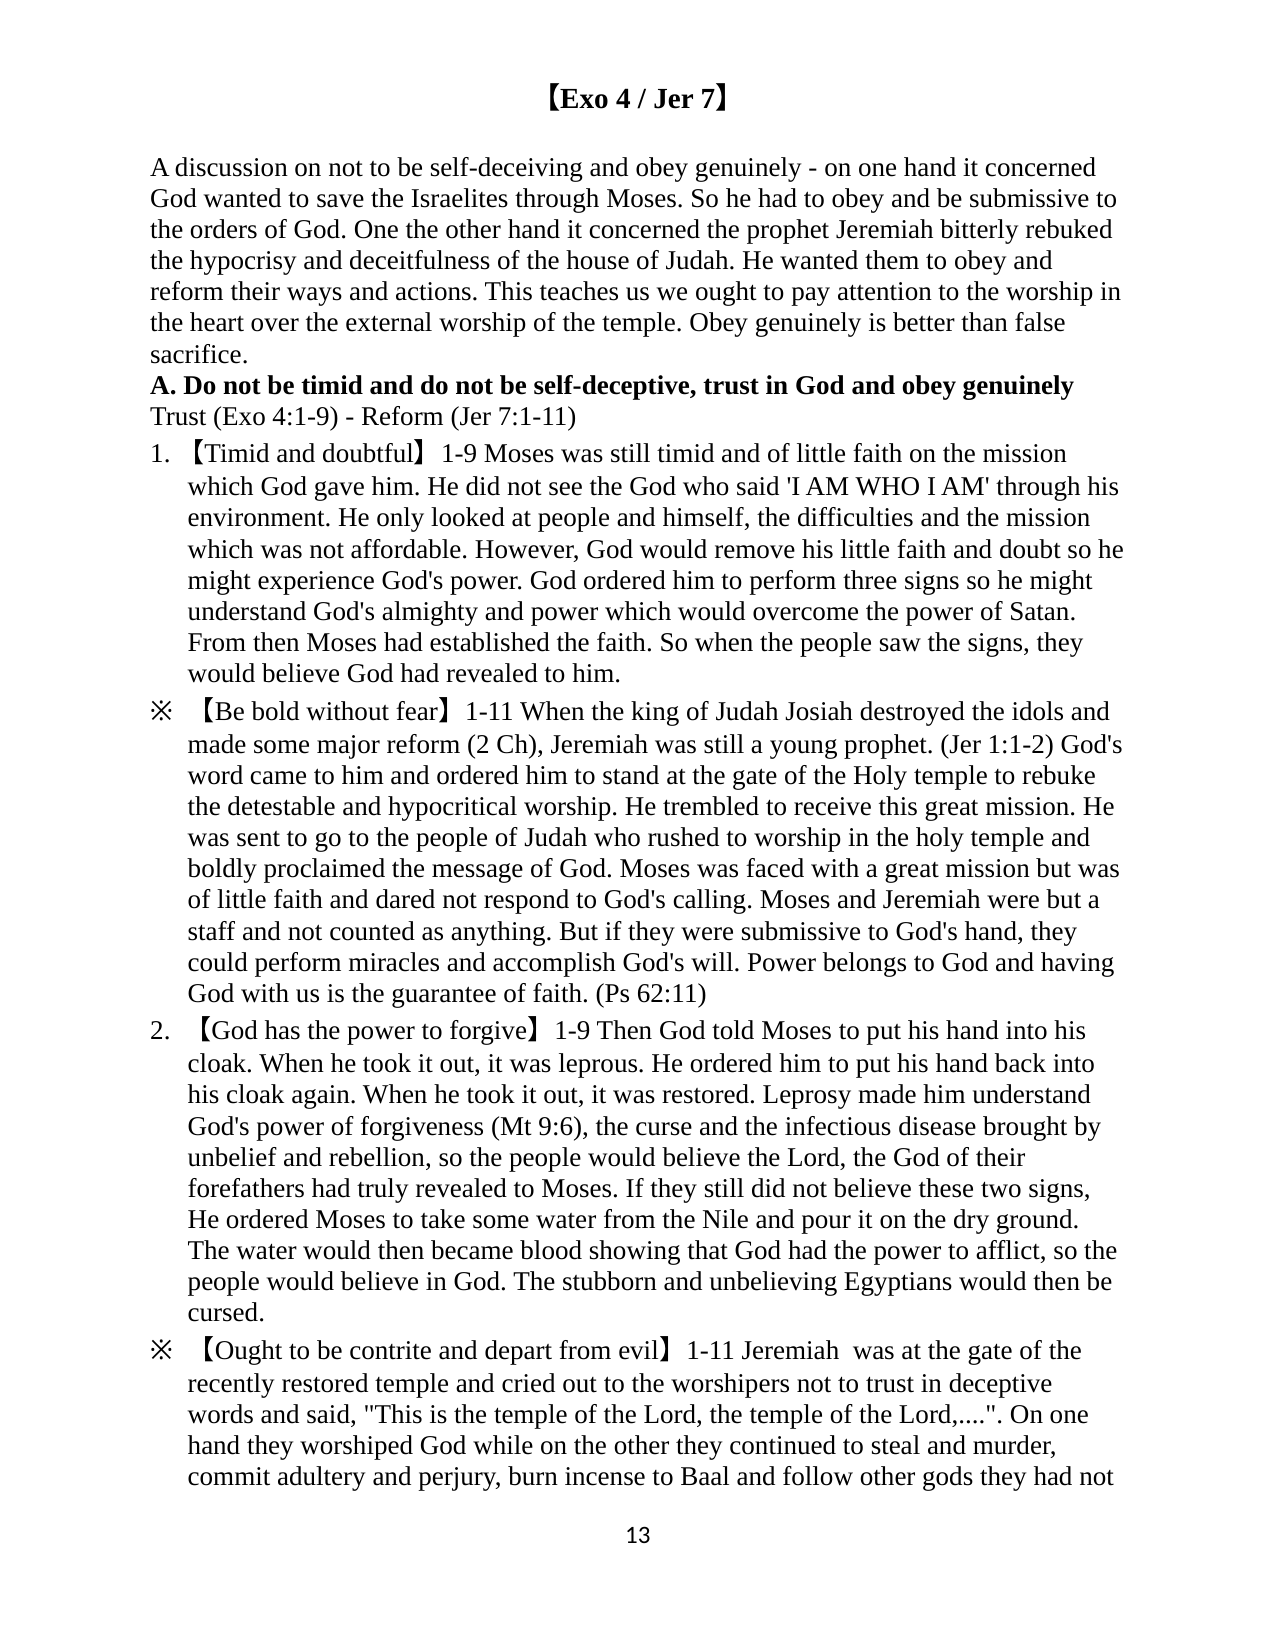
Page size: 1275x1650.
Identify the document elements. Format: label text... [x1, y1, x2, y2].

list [150, 1328, 1125, 1492]
list 2. 【God has the power to forgive】1-9 Then God told Moses to put his hand into his cloak. When he took it out, it was leprous. He ordered him to put his hand back into his cloak again. When he took it out, it was restored. Leprosy made him understand God's power of forgiveness (Mt 9:6), the curse and the infectious disease brought by unbelief and rebellion, so the people would believe the Lord, the God of their forefathers had truly revealed to Moses. If they still did not believe these two signs, He ordered Moses to take some water from the Nile and pour it on the dry ground. The water would then became blood showing that God had the power to afflict, so the people would believe in God. The stubborn and unbelieving Egyptians would then be cursed. [150, 1008, 1125, 1328]
list 【Be bold without fear】1-11 When the king of Judah Josiah destroyed the idols and made some major reform (2 Ch), Jeremiah was still a young prophet. (Jer 1:1-2) God's word came to him and ordered him to stand at the gate of the Holy temple to rebuke the detestable and hypocritical worship. He trembled to receive this great mission. He was sent to go to the people of Judah who rushed to worship in the holy temple and boldly proclaimed the message of God. Moses was faced with a great mission but was of little faith and dared not respond to God's calling. Moses and Jeremiah were but a staff and not counted as anything. But if they were submissive to God's hand, they could perform miracles and accomplish God's will. Power belongs to God and having God with us is the guarantee of faith. (Ps 62:11) [150, 688, 1125, 1008]
list A discussion on not to be self-deceiving and obey genuinely - on one hand it concerned God wanted to save the Israelites through Moses. So he had to obey and be submissive to the orders of God. One the other hand it concerned the prophet Jeremiah bitterly rebuked the hypocrisy and deceitfulness of the house of Judah. He wanted them to obey and reform their ways and actions. This teaches us we ought to pay attention to the worship in the heart over the external worship of the temple. Obey genuinely is better than false sacrifice. [150, 151, 1125, 369]
list Trust (Exo 4:1-9) - Reform (Jer 7:1-11) [150, 400, 1125, 431]
list A. Do not be timid and do not be self-deceptive, trust in God and obey genuinely [150, 369, 1125, 400]
list 1. 【Timid and doubtful】1-9 Moses was still timid and of little faith on the mission which God gave him. He did not see the God who said 'I AM WHO I AM' through his environment. He only looked at people and himself, the difficulties and the mission which was not affordable. However, God would remove his little faith and doubt so he might experience God's power. God ordered him to perform three signs so he might understand God's almighty and power which would overcome the power of Satan. From then Moses had established the faith. So when the people saw the signs, they would believe God had revealed to him. [150, 431, 1125, 688]
